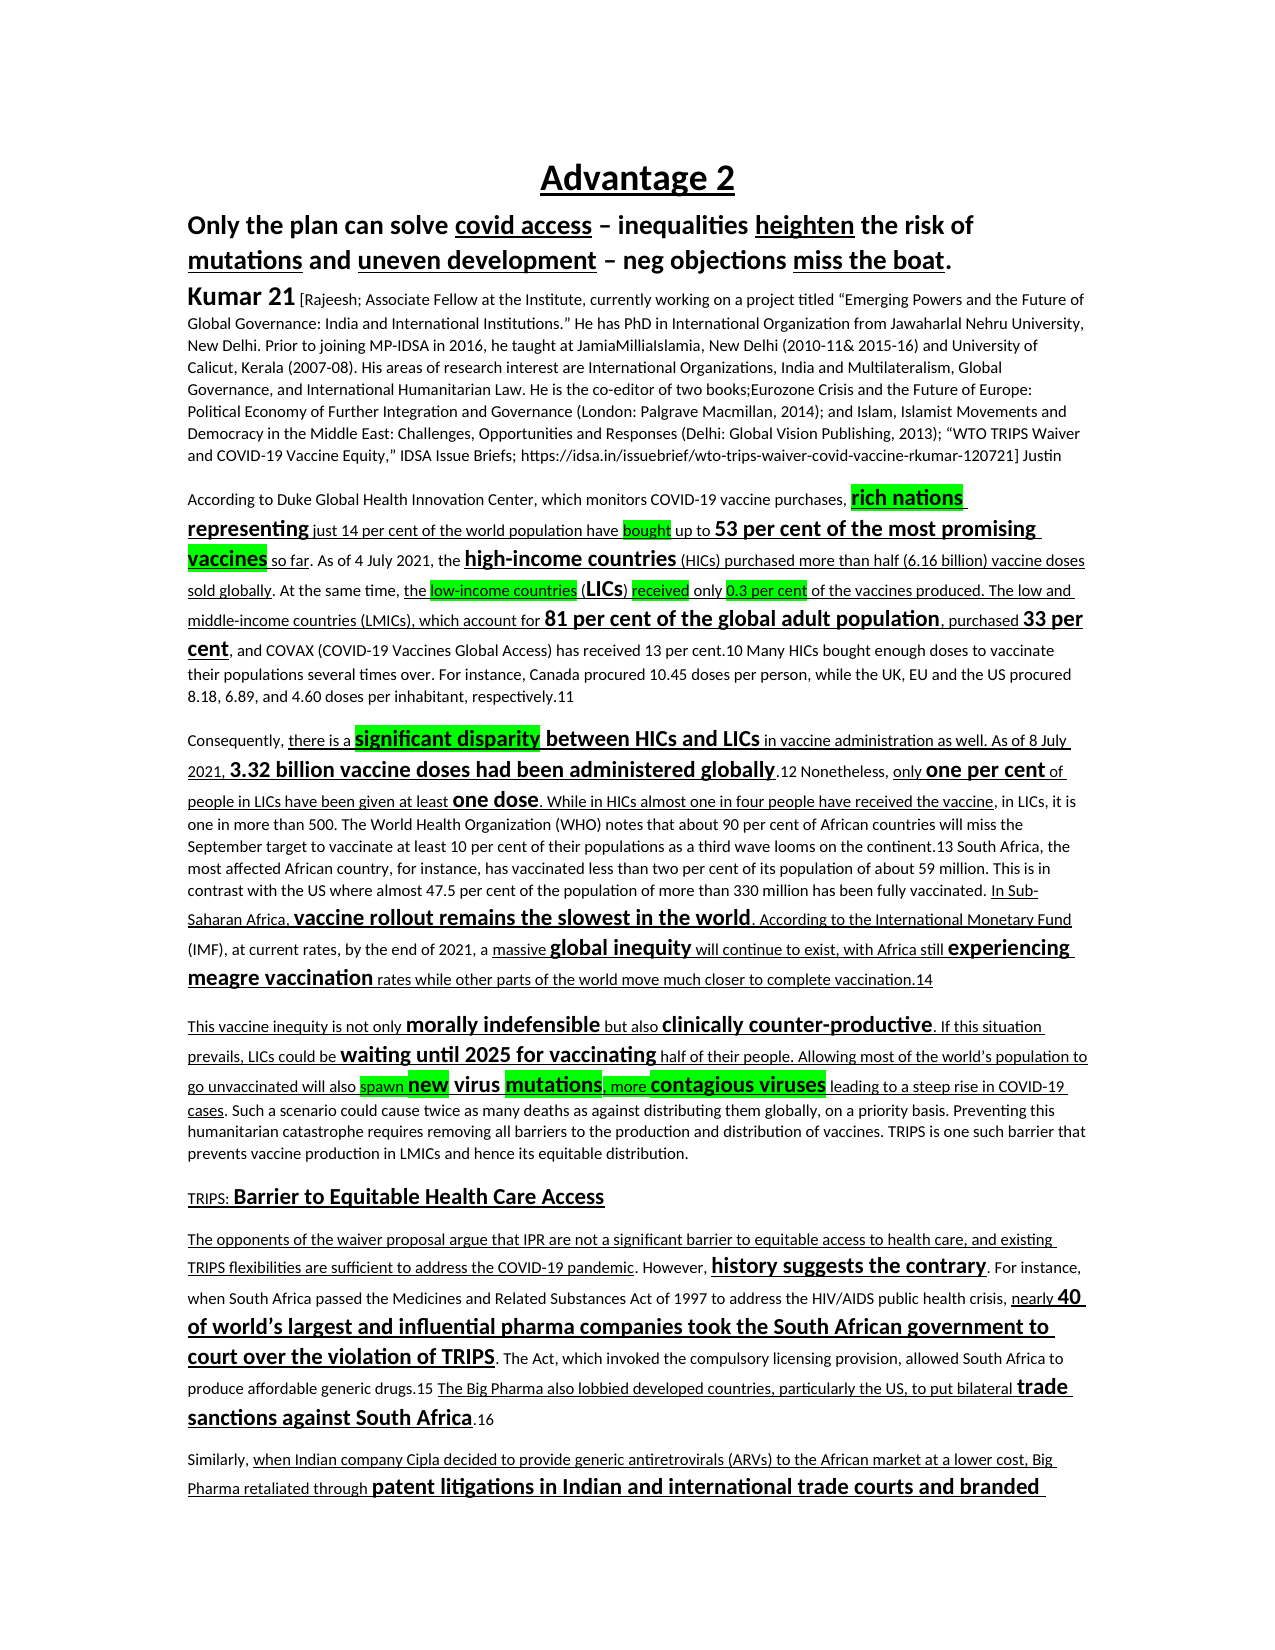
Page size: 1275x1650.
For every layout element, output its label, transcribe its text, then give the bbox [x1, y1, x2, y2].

subtitle Only the plan can solve covid access – inequalities heighten the risk of mutations and uneven development – neg objections miss the boat. [187, 208, 1087, 276]
text TRIPS: Barrier to Equitable Health Care Access [187, 1182, 1087, 1210]
text This vaccine inequity is not only morally indefensible but also clinically counter-productive. If this situation prevails, LICs could be waiting until 2025 for vaccinating half of their people. Allowing most of the world’s population to go unvaccinated will also spawn new virus mutations, more contagious viruses leading to a steep rise in COVID-19 cases. Such a scenario could cause twice as many deaths as against distributing them globally, on a priority basis. Preventing this humanitarian catastrophe requires removing all barriers to the production and distribution of vaccines. TRIPS is one such barrier that prevents vaccine production in LMICs and hence its equitable distribution. [187, 1010, 1087, 1064]
text The opponents of the waiver proposal argue that IPR are not a significant barrier to equitable access to health care, and existing TRIPS flexibilities are sufficient to address the COVID-19 pandemic. However, history suggests the contrary. For instance, when South Africa passed the Medicines and Related Substances Act of 1997 to address the HIV/AIDS public health crisis, nearly 40 of world’s largest and influential pharma companies took the South African government to court over the violation of TRIPS. The Act, which invoked the compulsory licensing provision, allowed South Africa to produce affordable generic drugs.15 The Big Pharma also lobbied developed countries, particularly the US, to put bilateral trade sanctions against South Africa.16 [187, 1229, 1087, 1431]
text According to Duke Global Health Innovation Center, which monitors COVID-19 vaccine purchases, rich nations representing just 14 per cent of the world population have bought up to 53 per cent of the most promising vaccines so far. As of 4 July 2021, the high-income countries (HICs) purchased more than half (6.16 billion) vaccine doses sold globally. At the same time, the low-income countries (LICs) received only 0.3 per cent of the vaccines produced. The low and middle-income countries (LMICs), which account for 81 per cent of the global adult population, purchased 33 per cent, and COVAX (COVID-19 Vaccines Global Access) has received 13 per cent.10 Many HICs bought enough doses to vaccinate their populations several times over. For instance, Canada procured 10.45 doses per person, while the UK, EU and the US procured 8.18, 6.89, and 4.60 doses per inhabitant, respectively.11 [187, 483, 1087, 706]
subtitle Advantage 2 [187, 154, 1087, 200]
text This vaccine inequity is not only morally indefensible but also clinically counter-productive. If this situation prevails, LICs could be waiting until 2025 for vaccinating half of their people. Allowing most of the world’s population to go unvaccinated will also spawn new virus mutations, more contagious viruses leading to a steep rise in COVID-19 cases. Such a scenario could cause twice as many deaths as against distributing them globally, on a priority basis. Preventing this humanitarian catastrophe requires removing all barriers to the production and distribution of vaccines. TRIPS is one such barrier that prevents vaccine production in LMICs and hence its equitable distribution. [187, 1065, 1087, 1164]
text Consequently, there is a significant disparity between HICs and LICs in vaccine administration as well. As of 8 July 2021, 3.32 billion vaccine doses had been administered globally.12 Nonetheless, only one per cent of people in LICs have been given at least one dose. While in HICs almost one in four people have received the vaccine, in LICs, it is one in more than 500. The World Health Organization (WHO) notes that about 90 per cent of African countries will miss the September target to vaccinate at least 10 per cent of their populations as a third wave looms on the continent.13 South Africa, the most affected African country, for instance, has vaccinated less than two per cent of its population of about 59 million. This is in contrast with the US where almost 47.5 per cent of the population of more than 330 million has been fully vaccinated. In Sub-Saharan Africa, vaccine rollout remains the slowest in the world. According to the International Monetary Fund (IMF), at current rates, by the end of 2021, a massive global inequity will continue to exist, with Africa still experiencing meagre vaccination rates while other parts of the world move much closer to complete vaccination.14 [187, 724, 1087, 991]
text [187, 1449, 1087, 1500]
text Kumar 21 [Rajeesh; Associate Fellow at the Institute, currently working on a project titled “Emerging Powers and the Future of Global Governance: India and International Institutions.” He has PhD in International Organization from Jawaharlal Nehru University, New Delhi. Prior to joining MP-IDSA in 2016, he taught at JamiaMilliaIslamia, New Delhi (2010-11& 2015-16) and University of Calicut, Kerala (2007-08). His areas of research interest are International Organizations, India and Multilateralism, Global Governance, and International Humanitarian Law. He is the co-editor of two books;Eurozone Crisis and the Future of Europe: Political Economy of Further Integration and Governance (London: Palgrave Macmillan, 2014); and Islam, Islamist Movements and Democracy in the Middle East: Challenges, Opportunities and Responses (Delhi: Global Vision Publishing, 2013); “WTO TRIPS Waiver and COVID-19 Vaccine Equity,” IDSA Issue Briefs; https://idsa.in/issuebrief/wto-trips-waiver-covid-vaccine-rkumar-120721] Justin [187, 279, 1087, 465]
